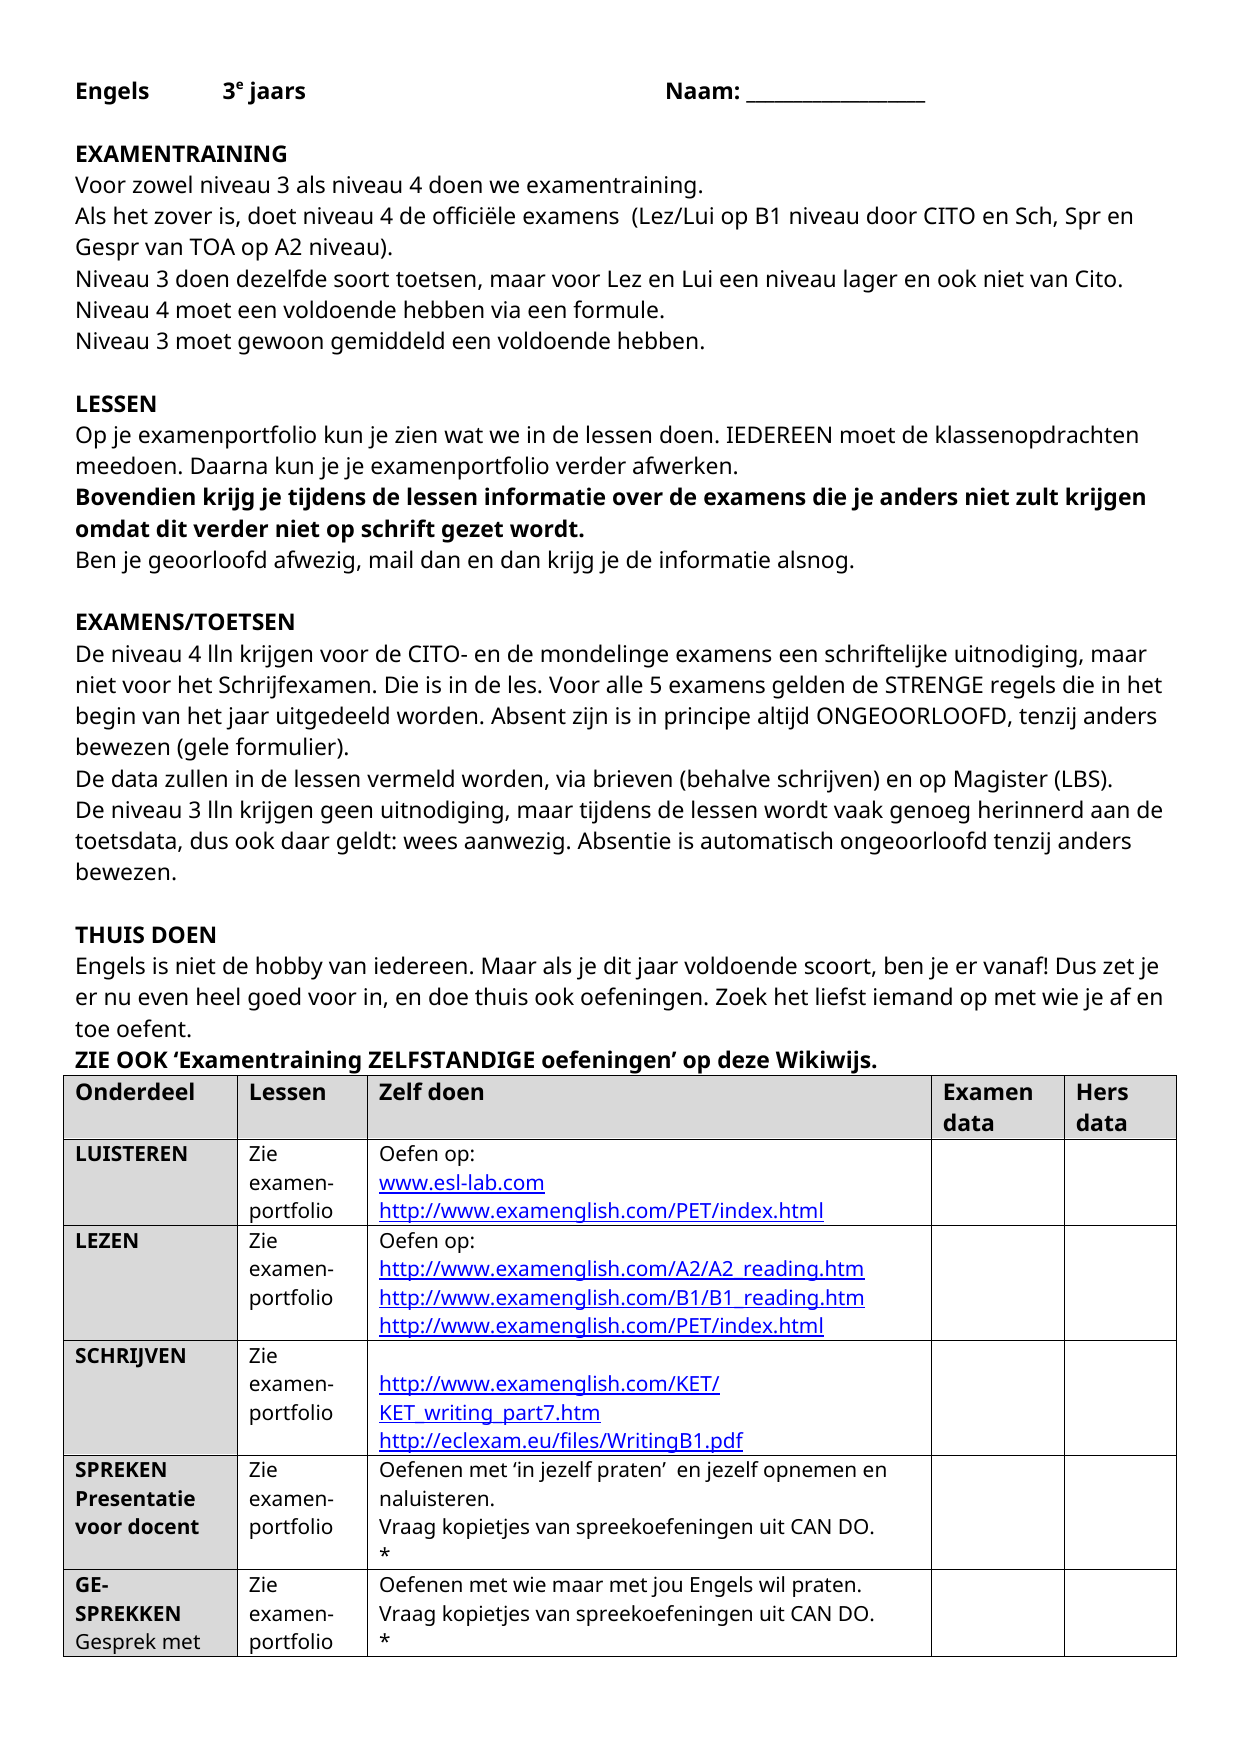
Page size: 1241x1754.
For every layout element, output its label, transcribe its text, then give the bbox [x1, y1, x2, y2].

text De niveau 3 lln krijgen geen uitnodiging, maar tijdens de lessen wordt vaak genoeg herinnerd aan de toetsdata, dus ook daar geldt: wees aanwezig. Absentie is automatisch ongeoorloofd tenzij anders bewezen. [75, 794, 1165, 887]
table_cell [1065, 1341, 1176, 1454]
table_cell Oefen op: www.esl-lab.com http://www.examenglish.com/PET/index.html [368, 1140, 931, 1225]
text Ben je geoorloofd afwezig, mail dan en dan krijg je de informatie alsnog. [75, 544, 1165, 575]
text Voor zowel niveau 3 als niveau 4 doen we examentraining. [75, 169, 1165, 200]
table_header Hers data [1065, 1076, 1176, 1138]
text Niveau 3 moet gewoon gemiddeld een voldoende hebben. [75, 325, 1165, 356]
table_header Onderdeel [64, 1076, 237, 1138]
table_cell [932, 1570, 1064, 1656]
text EXAMENS/TOETSEN [75, 606, 1165, 637]
text Niveau 3 doen dezelfde soort toetsen, maar voor Lez en Lui een niveau lager en ook niet van Cito. [75, 262, 1165, 294]
table_cell Zie examen-portfolio [238, 1341, 367, 1454]
table_cell LUISTEREN [64, 1140, 237, 1225]
table_cell Oefenen met ‘in jezelf praten’ en jezelf opnemen en naluisteren. Vraag kopietjes van spreekoefeningen uit CAN DO. * [368, 1456, 931, 1569]
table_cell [368, 1570, 931, 1656]
text Bovendien krijg je tijdens de lessen informatie over de examens die je anders niet zult krijgen omdat dit verder niet op schrift gezet wordt. [75, 481, 1165, 544]
table_header Examen data [932, 1076, 1064, 1138]
table_cell [1065, 1140, 1176, 1225]
table_cell [1065, 1456, 1176, 1569]
table_cell SCHRIJVEN [64, 1341, 237, 1454]
table_cell [932, 1341, 1064, 1454]
text Niveau 4 moet een voldoende hebben via een formule. [75, 294, 1165, 325]
text Als het zover is, doet niveau 4 de officiële examens (Lez/Lui op B1 niveau door CITO en Sch, Spr en Gespr van TOA op A2 niveau). [75, 200, 1165, 262]
text ZIE OOK ‘Examentraining ZELFSTANDIGE oefeningen’ op deze Wikiwijs. [75, 1044, 1165, 1075]
text LESSEN [75, 387, 1165, 419]
table_cell [932, 1140, 1064, 1225]
text EXAMENTRAINING [75, 137, 1165, 169]
table_cell LEZEN [64, 1226, 237, 1340]
table_cell [932, 1456, 1064, 1569]
table_cell Zie examen-portfolio [238, 1140, 367, 1225]
text THUIS DOEN [75, 919, 1165, 950]
table_header Zelf doen [368, 1076, 931, 1138]
table_cell http://www.examenglish.com/KET/KET_writing_part7.htm http://eclexam.eu/files/WritingB1.pdf [368, 1341, 931, 1454]
text De niveau 4 lln krijgen voor de CITO- en de mondelinge examens een schriftelijke uitnodiging, maar niet voor het Schrijfexamen. Die is in de les. Voor alle 5 examens gelden de STRENGE regels die in het begin van het jaar uitgedeeld worden. Absent zijn is in principe altijd ONGEOORLOOFD, tenzij anders bewezen (gele formulier). [75, 637, 1165, 762]
table_cell [932, 1226, 1064, 1340]
table_cell SPREKEN Presentatie voor docent [64, 1456, 237, 1569]
text Engels 3e jaars Naam: ___________________ [75, 75, 1165, 106]
table_cell Zie examen-portfolio [238, 1456, 367, 1569]
text Engels is niet de hobby van iedereen. Maar als je dit jaar voldoende scoort, ben je er vanaf! Dus zet je er nu even heel goed voor in, en doe thuis ook oefeningen. Zoek het liefst iemand op met wie je af en toe oefent. [75, 950, 1165, 1044]
table_cell [1065, 1226, 1176, 1340]
text De data zullen in de lessen vermeld worden, via brieven (behalve schrijven) en op Magister (LBS). [75, 762, 1165, 794]
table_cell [238, 1570, 367, 1656]
table_cell Zie examen-portfolio [238, 1226, 367, 1340]
table_cell Oefen op: http://www.examenglish.com/A2/A2_reading.htm http://www.examenglish.com/B1/B1_reading.htm http://www.examenglish.com/PET/index.html [368, 1226, 931, 1340]
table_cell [64, 1570, 237, 1656]
table_cell [1065, 1570, 1176, 1656]
text Op je examenportfolio kun je zien wat we in de lessen doen. IEDEREEN moet de klassenopdrachten meedoen. Daarna kun je je examenportfolio verder afwerken. [75, 419, 1165, 481]
table_header Lessen [238, 1076, 367, 1138]
